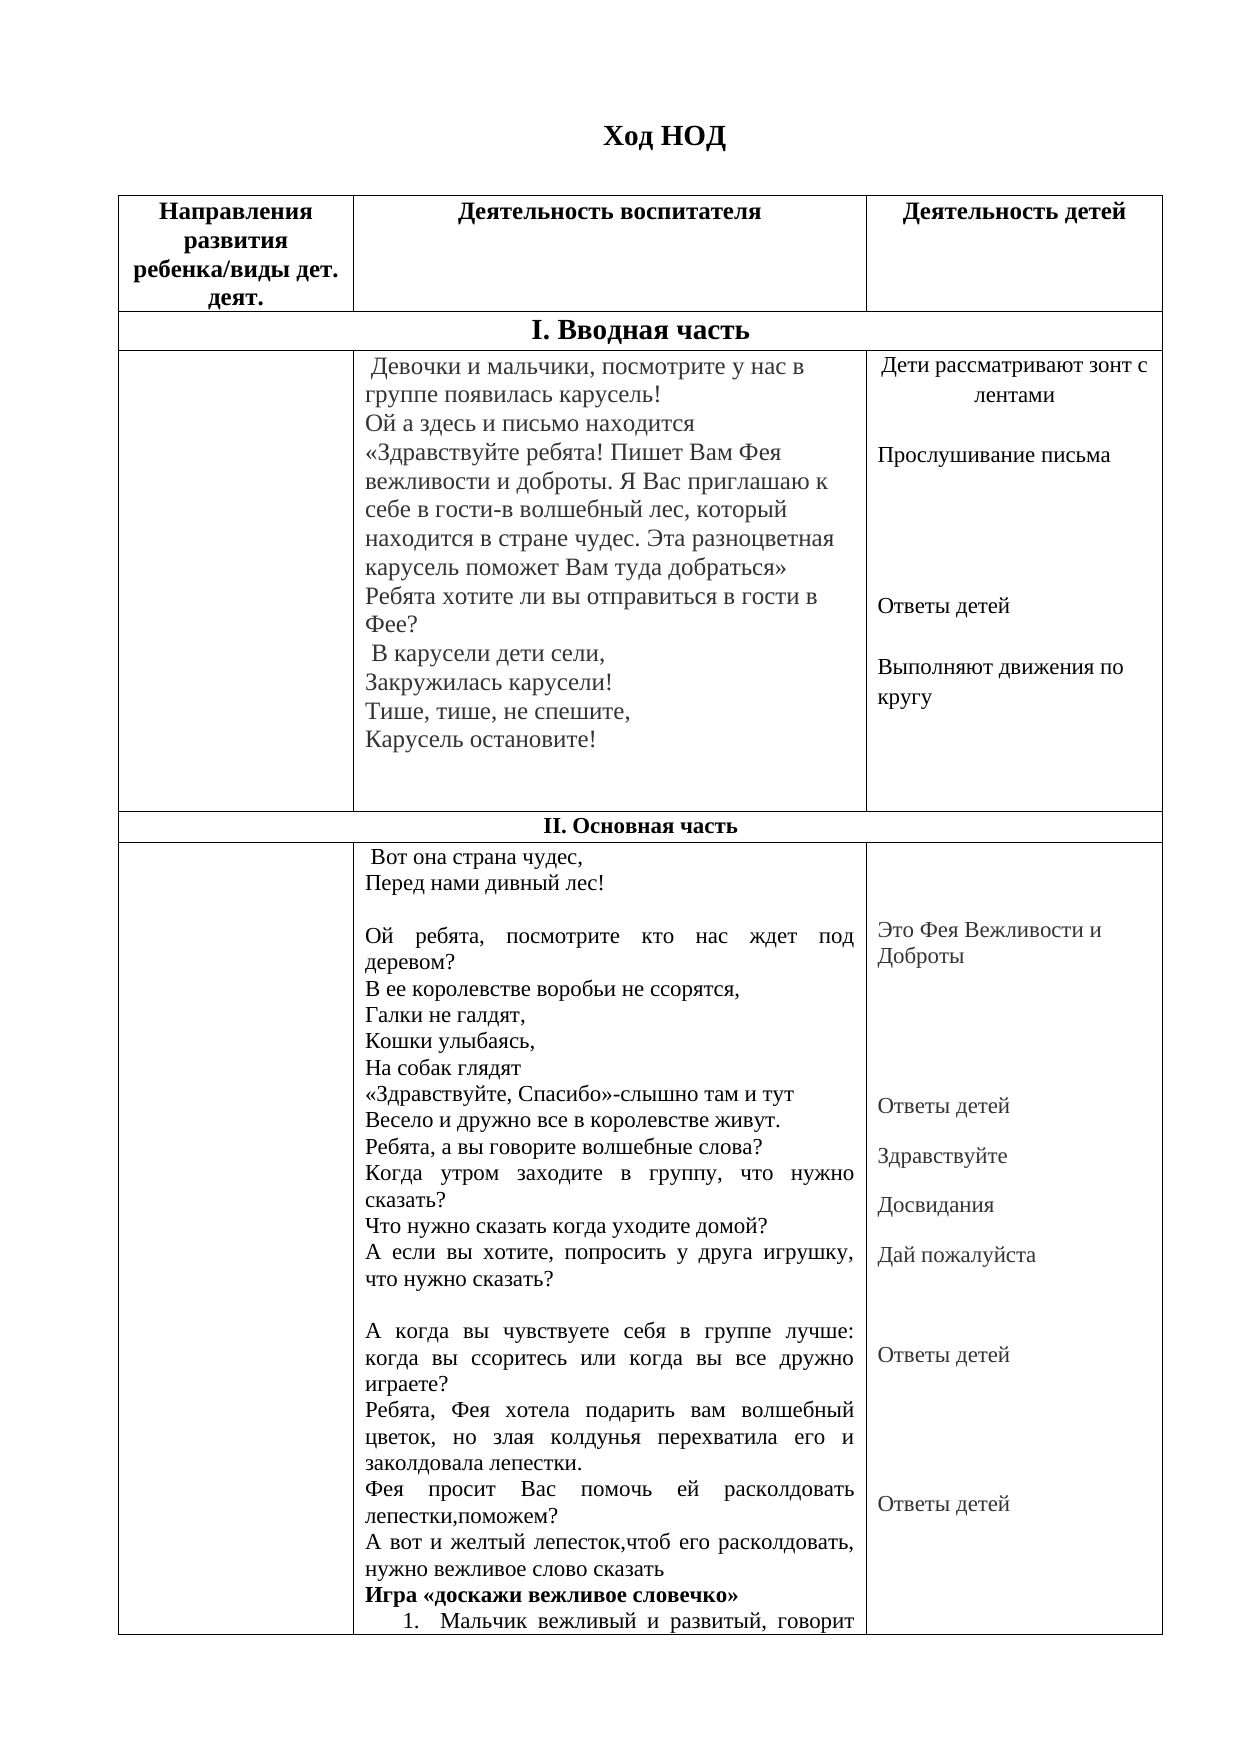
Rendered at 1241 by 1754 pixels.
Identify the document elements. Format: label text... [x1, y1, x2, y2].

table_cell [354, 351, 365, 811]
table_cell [867, 843, 1162, 1634]
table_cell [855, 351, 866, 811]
table_header Деятельность детей [867, 196, 1162, 311]
table_cell Дети рассматривают зонт с лентами Прослушивание письма Ответы детей Выполняют движения по кругу [867, 351, 1162, 811]
table_cell II. Основная часть [119, 812, 1162, 842]
table_cell I. Вводная часть [119, 312, 1162, 350]
table_header Деятельность воспитателя [354, 196, 866, 311]
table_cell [354, 843, 866, 1634]
table_header Направления развития ребенка/виды дет. деят. [119, 196, 353, 311]
text Ход НОД [177, 118, 1152, 152]
table_cell [119, 351, 353, 811]
table_cell [119, 843, 353, 1634]
